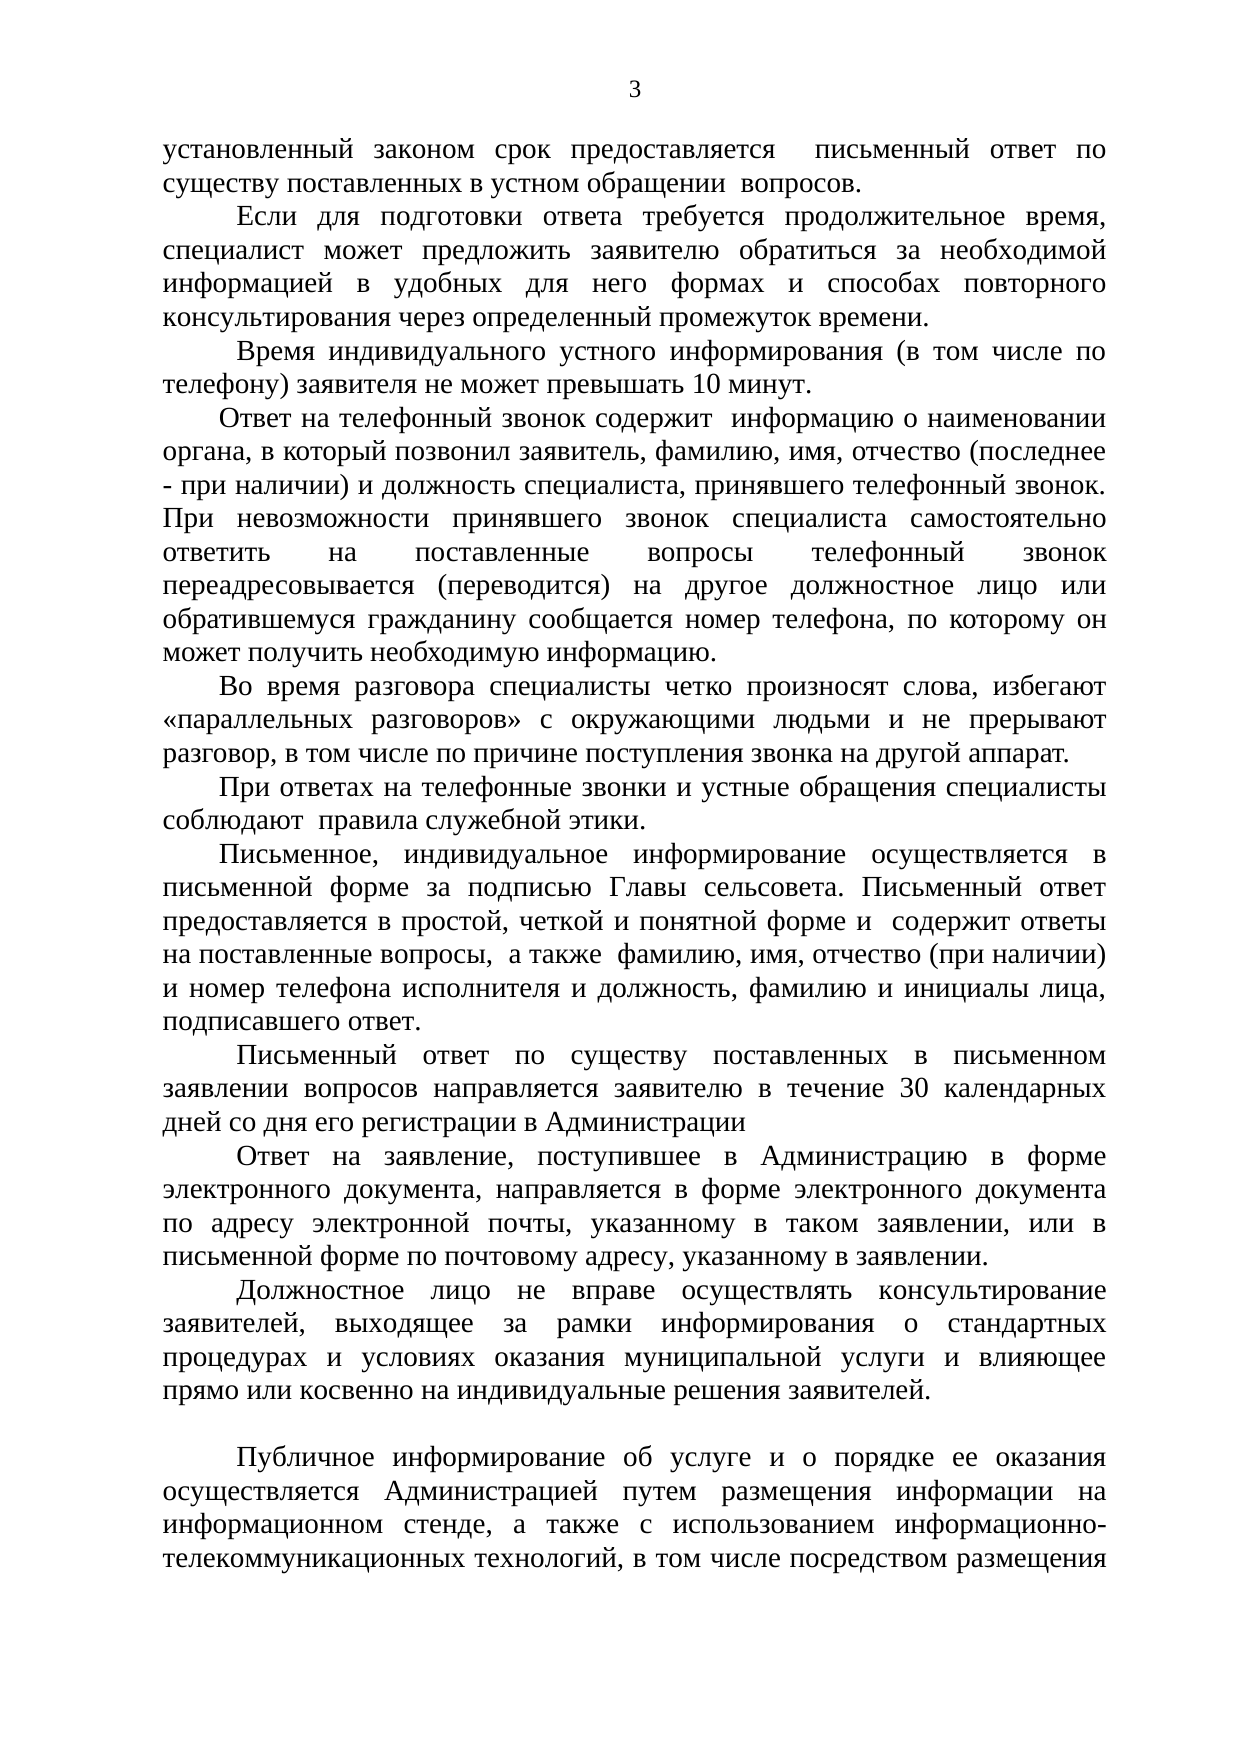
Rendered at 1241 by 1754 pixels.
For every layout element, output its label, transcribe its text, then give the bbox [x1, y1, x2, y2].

text Ответ на телефонный звонок содержит информацию о наименовании органа, в который позвонил заявитель, фамилию, имя, отчество (последнее - при наличии) и должность специалиста, принявшего телефонный звонок. При невозможности принявшего звонок специалиста самостоятельно ответить на поставленные вопросы телефонный звонок переадресовывается (переводится) на другое должностное лицо или обратившемуся гражданину сообщается номер телефона, по которому он может получить необходимую информацию. [162, 400, 1107, 668]
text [162, 1439, 1107, 1574]
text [162, 131, 1107, 198]
text Письменный ответ по существу поставленных в письменном заявлении вопросов направляется заявителю в течение 30 календарных дней со дня его регистрации в Администрации [162, 1037, 1107, 1138]
text Ответ на заявление, поступившее в Администрацию в форме электронного документа, направляется в форме электронного документа по адресу электронной почты, указанному в таком заявлении, или в письменной форме по почтовому адресу, указанному в заявлении. [162, 1138, 1107, 1272]
text При ответах на телефонные звонки и устные обращения специалисты соблюдают правила служебной этики. [162, 769, 1107, 836]
text Письменное, индивидуальное информирование осуществляется в письменной форме за подписью Главы сельсовета. Письменный ответ предоставляется в простой, четкой и понятной форме и содержит ответы на поставленные вопросы, а также фамилию, имя, отчество (при наличии) и номер телефона исполнителя и должность, фамилию и инициалы лица, подписавшего ответ. [162, 836, 1107, 1037]
text Если для подготовки ответа требуется продолжительное время, специалист может предложить заявителю обратиться за необходимой информацией в удобных для него формах и способах повторного консультирования через определенный промежуток времени. [162, 198, 1107, 333]
text Во время разговора специалисты четко произносят слова, избегают «параллельных разговоров» с окружающими людьми и не прерывают разговор, в том числе по причине поступления звонка на другой аппарат. [162, 668, 1107, 769]
text Время индивидуального устного информирования (в том числе по телефону) заявителя не может превышать 10 минут. [162, 333, 1107, 400]
text Должностное лицо не вправе осуществлять консультирование заявителей, выходящее за рамки информирования о стандартных процедурах и условиях оказания муниципальной услуги и влияющее прямо или косвенно на индивидуальные решения заявителей. [162, 1272, 1107, 1406]
